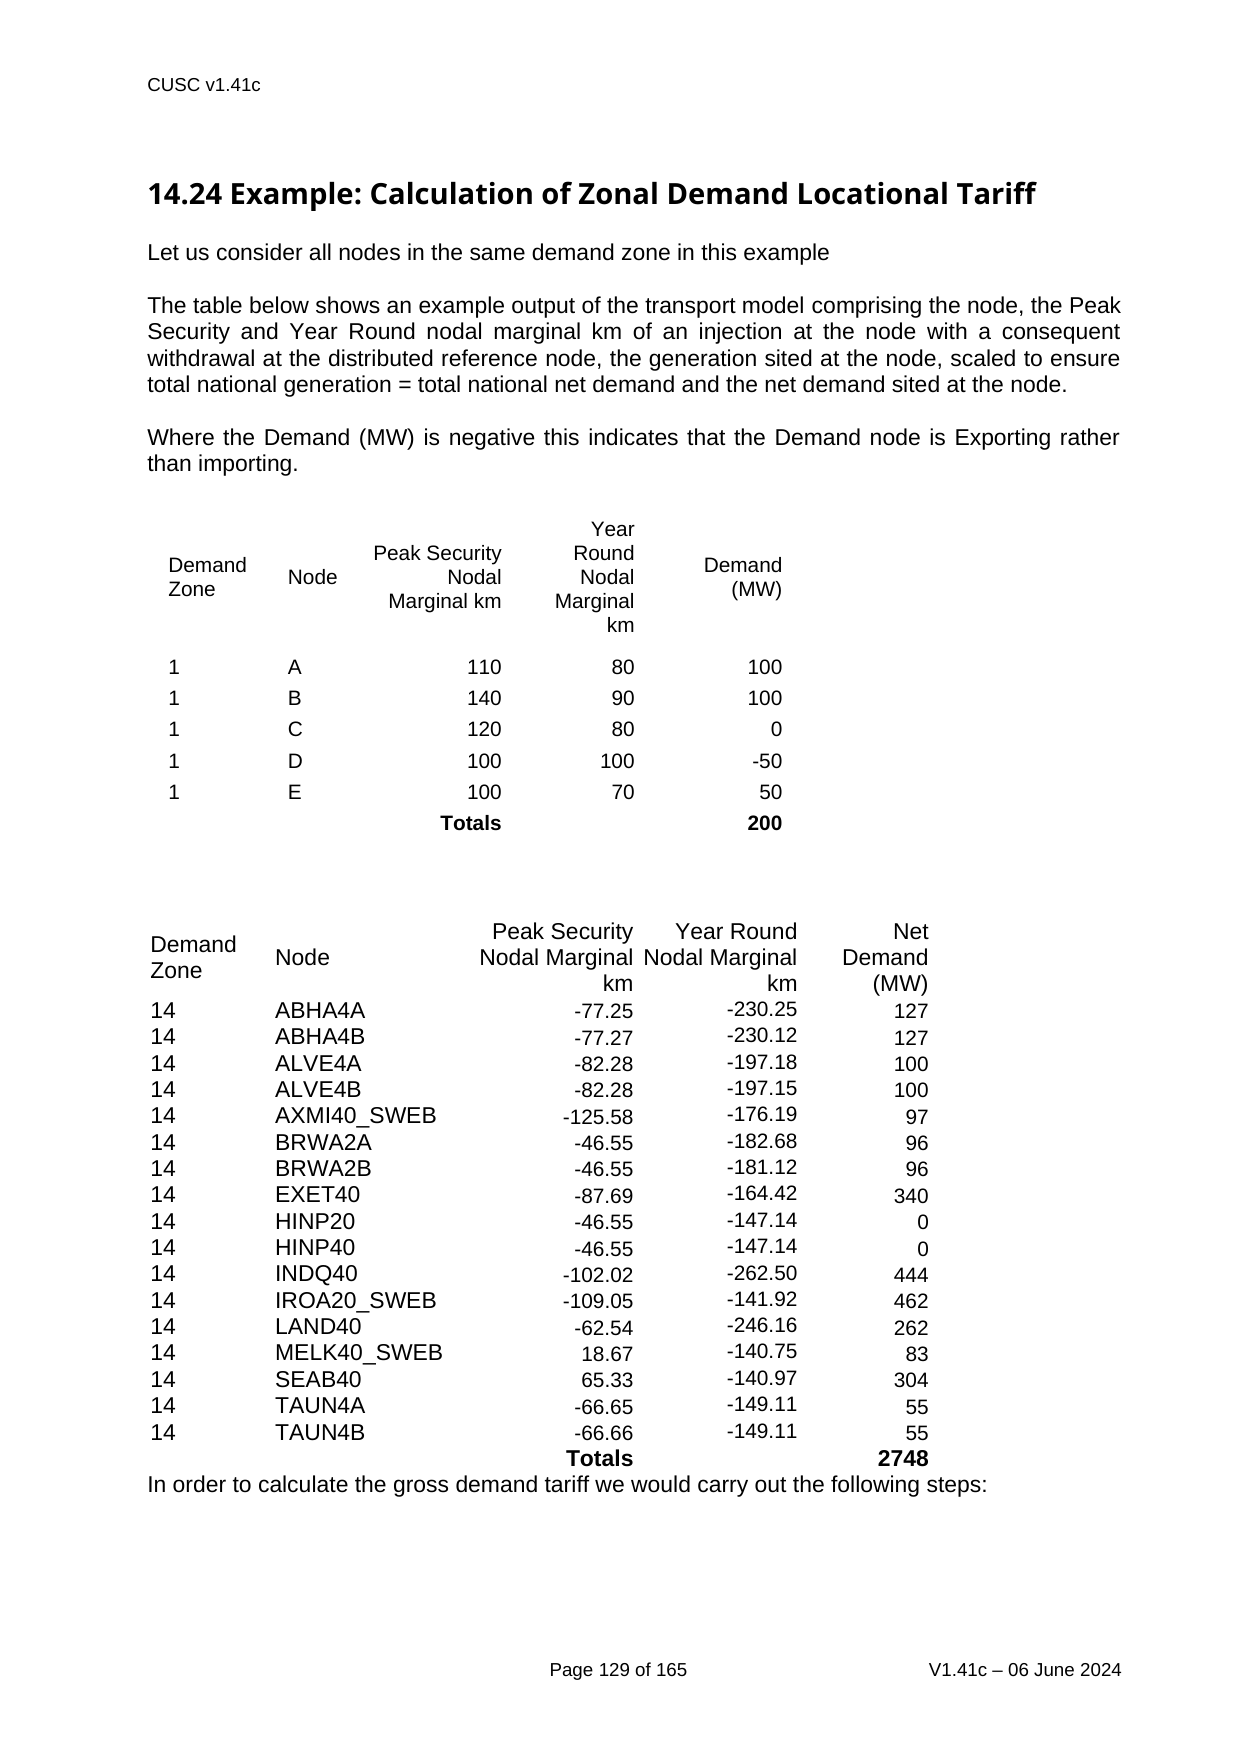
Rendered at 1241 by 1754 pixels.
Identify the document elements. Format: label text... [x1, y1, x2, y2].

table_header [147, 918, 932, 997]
text Let us consider all nodes in the same demand zone in this example [147, 239, 1121, 266]
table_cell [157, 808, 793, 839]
text In order to calculate the gross demand tariff we would carry out the following steps: [147, 1471, 1121, 1497]
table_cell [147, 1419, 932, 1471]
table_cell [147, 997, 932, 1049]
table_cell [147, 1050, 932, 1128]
text The table below shows an example output of the transport model comprising the node, the Peak Security and Year Round nodal marginal km of an injection at the node with a consequent withdrawal at the distributed reference node, the generation sited at the node, scaled to ensure total national generation = total national net demand and the net demand sited at the node. [147, 292, 1121, 397]
text Where the Demand (MW) is negative this indicates that the Demand node is Exporting rather than importing. [147, 424, 1121, 476]
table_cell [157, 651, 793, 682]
subtitle 14.24 Example: Calculation of Zonal Demand Locational Tariff [147, 173, 1121, 213]
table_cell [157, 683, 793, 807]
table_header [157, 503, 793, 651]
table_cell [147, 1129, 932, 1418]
